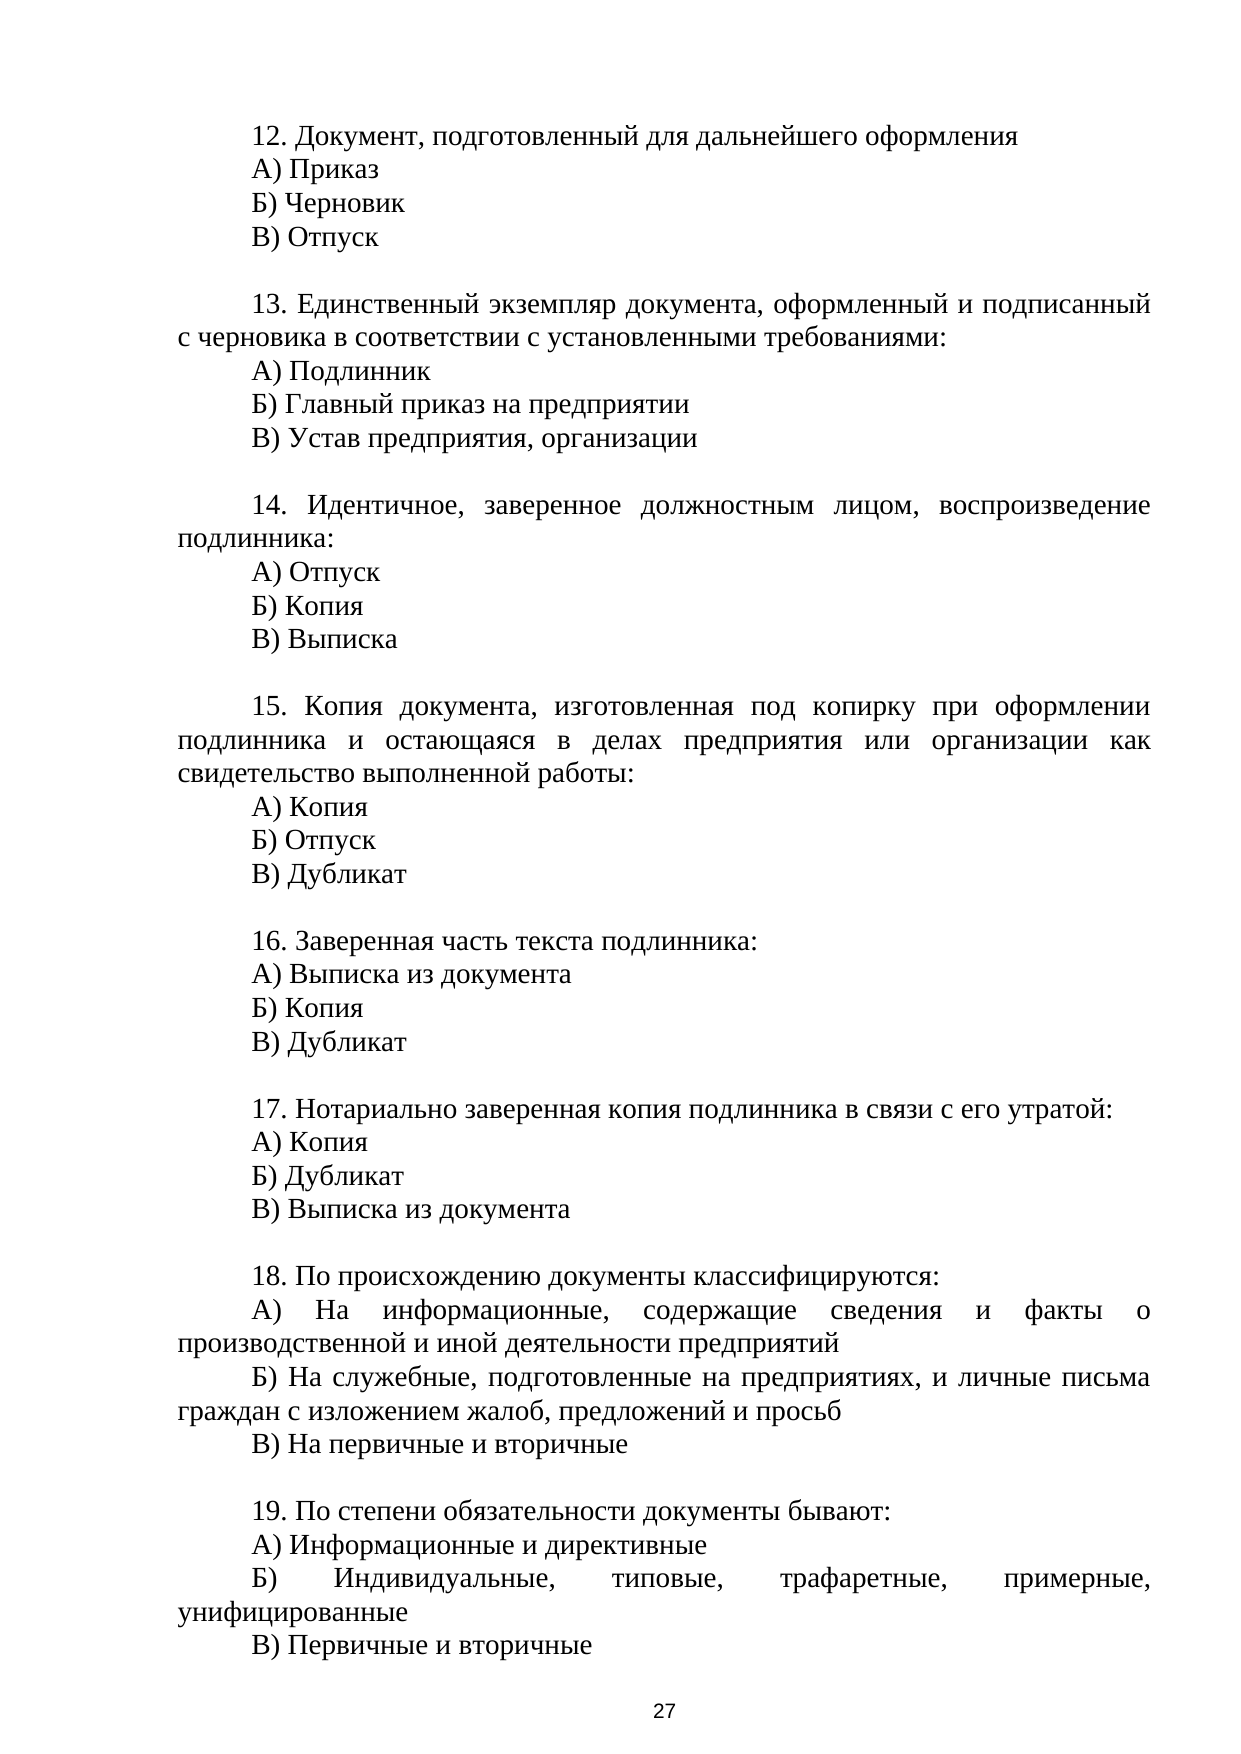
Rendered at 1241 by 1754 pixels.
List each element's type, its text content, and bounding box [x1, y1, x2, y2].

text Б) Копия [177, 588, 1152, 621]
text 16. Заверенная часть текста подлинника: [177, 923, 1152, 957]
text В) Устав предприятия, организации [177, 420, 1152, 453]
text А) Подлинник [177, 353, 1152, 386]
text В) Дубликат [177, 1024, 1152, 1057]
text А) На информационные, содержащие сведения и факты о производственной и иной деятельности предприятий [177, 1292, 1152, 1359]
text 13. Единственный экземпляр документа, оформленный и подписанный с черновика в соответствии с установленными требованиями: [177, 286, 1152, 353]
text А) Информационные и директивные [177, 1527, 1152, 1560]
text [177, 1560, 1152, 1627]
text В) Дубликат [177, 856, 1152, 889]
text В) Первичные и вторичные [177, 1627, 1152, 1661]
text Б) Копия [177, 990, 1152, 1024]
text А) Выписка из документа [177, 957, 1152, 990]
text Б) Главный приказ на предприятии [177, 386, 1152, 420]
text В) Выписка из документа [177, 1191, 1152, 1225]
text 12. Документ, подготовленный для дальнейшего оформления [177, 118, 1152, 152]
text В) На первичные и вторичные [177, 1426, 1152, 1460]
text Б) На служебные, подготовленные на предприятиях, и личные письма граждан с изложением жалоб, предложений и просьб [177, 1359, 1152, 1426]
text 19. По степени обязательности документы бывают: [177, 1493, 1152, 1527]
text 17. Нотариально заверенная копия подлинника в связи с его утратой: [177, 1091, 1152, 1124]
text Б) Отпуск [177, 822, 1152, 856]
text Б) Черновик [177, 185, 1152, 219]
text А) Копия [177, 1124, 1152, 1158]
text А) Копия [177, 789, 1152, 822]
text А) Отпуск [177, 554, 1152, 588]
text 15. Копия документа, изготовленная под копирку при оформлении подлинника и остающаяся в делах предприятия или организации как свидетельство выполненной работы: [177, 688, 1152, 789]
text Б) Дубликат [177, 1158, 1152, 1191]
text В) Отпуск [177, 219, 1152, 252]
text 18. По происхождению документы классифицируются: [177, 1258, 1152, 1292]
text В) Выписка [177, 621, 1152, 655]
text А) Приказ [177, 152, 1152, 185]
text 14. Идентичное, заверенное должностным лицом, воспроизведение подлинника: [177, 487, 1152, 554]
